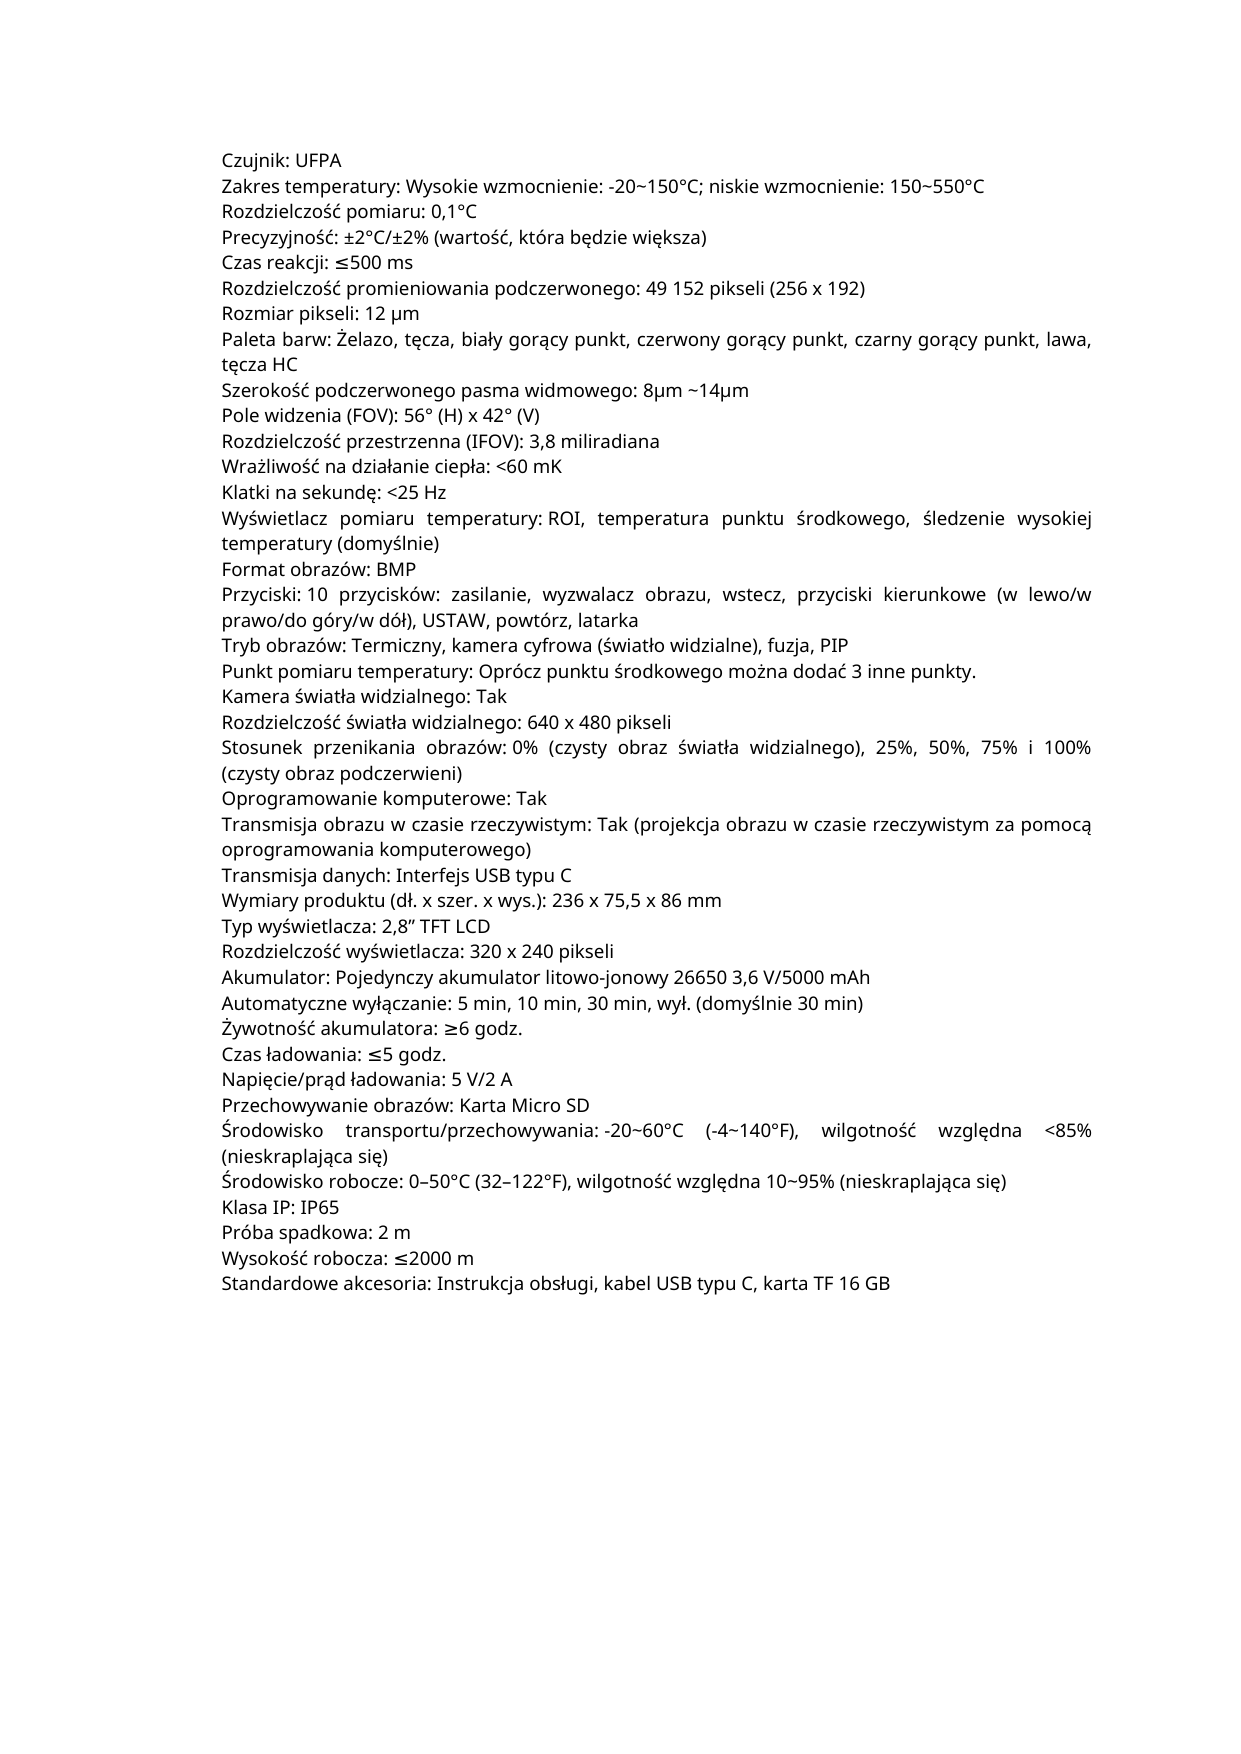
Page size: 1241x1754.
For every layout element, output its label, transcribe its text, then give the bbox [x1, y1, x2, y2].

text Pole widzenia (FOV): 56° (H) x 42° (V) [221, 403, 1093, 428]
text Zakres temperatury: Wysokie wzmocnienie: -20~150°C; niskie wzmocnienie: 150~550°C [221, 173, 1093, 199]
text Szerokość podczerwonego pasma widmowego: 8µm ~14µm [221, 377, 1093, 403]
text Wysokość robocza: ≤2000 m [221, 1245, 1093, 1271]
text Czujnik: UFPA [221, 148, 1093, 173]
text Środowisko robocze: 0–50°C (32–122°F), wilgotność względna 10~95% (nieskraplająca się) [221, 1168, 1093, 1194]
text Stosunek przenikania obrazów: 0% (czysty obraz światła widzialnego), 25%, 50%, 75% i 100% (czysty obraz podczerwieni) [221, 734, 1093, 786]
text Automatyczne wyłączanie: 5 min, 10 min, 30 min, wył. (domyślnie 30 min) [221, 990, 1093, 1015]
text Wrażliwość na działanie ciepła: <60 mK [221, 454, 1093, 479]
text Klatki na sekundę: <25 Hz [221, 479, 1093, 505]
text Napięcie/prąd ładowania: 5 V/2 A [221, 1066, 1093, 1092]
text Rozdzielczość wyświetlacza: 320 x 240 pikseli [221, 939, 1093, 964]
text Paleta barw: Żelazo, tęcza, biały gorący punkt, czerwony gorący punkt, czarny gorący punkt, lawa, tęcza HC [221, 326, 1093, 377]
text Rozdzielczość przestrzenna (IFOV): 3,8 miliradiana [221, 428, 1093, 454]
text Przyciski: 10 przycisków: zasilanie, wyzwalacz obrazu, wstecz, przyciski kierunkowe (w lewo/w prawo/do góry/w dół), USTAW, powtórz, latarka [221, 581, 1093, 632]
text Tryb obrazów: Termiczny, kamera cyfrowa (światło widzialne), fuzja, PIP [221, 632, 1093, 658]
text Przechowywanie obrazów: Karta Micro SD [221, 1092, 1093, 1117]
text Transmisja obrazu w czasie rzeczywistym: Tak (projekcja obrazu w czasie rzeczywistym za pomocą oprogramowania komputerowego) [221, 811, 1093, 862]
text Próba spadkowa: 2 m [221, 1219, 1093, 1245]
text Czas ładowania: ≤5 godz. [221, 1041, 1093, 1066]
text Format obrazów: BMP [221, 556, 1093, 581]
text Kamera światła widzialnego: Tak [221, 683, 1093, 709]
text Wyświetlacz pomiaru temperatury: ROI, temperatura punktu środkowego, śledzenie wysokiej temperatury (domyślnie) [221, 505, 1093, 556]
text Wymiary produktu (dł. x szer. x wys.): 236 x 75,5 x 86 mm [221, 888, 1093, 913]
text Precyzyjność: ±2°C/±2% (wartość, która będzie większa) [221, 224, 1093, 250]
text Żywotność akumulatora: ≥6 godz. [221, 1015, 1093, 1041]
text Oprogramowanie komputerowe: Tak [221, 786, 1093, 811]
text Rozdzielczość pomiaru: 0,1°C [221, 199, 1093, 224]
text Standardowe akcesoria: Instrukcja obsługi, kabel USB typu C, karta TF 16 GB [221, 1271, 1093, 1296]
text Środowisko transportu/przechowywania: -20~60°C (-4~140°F), wilgotność względna <85% (nieskraplająca się) [221, 1117, 1093, 1168]
text Rozdzielczość światła widzialnego: 640 x 480 pikseli [221, 709, 1093, 734]
text Punkt pomiaru temperatury: Oprócz punktu środkowego można dodać 3 inne punkty. [221, 658, 1093, 683]
text Czas reakcji: ≤500 ms [221, 250, 1093, 275]
text Rozdzielczość promieniowania podczerwonego: 49 152 pikseli (256 x 192) [221, 275, 1093, 301]
text Klasa IP: IP65 [221, 1194, 1093, 1219]
text Transmisja danych: Interfejs USB typu C [221, 862, 1093, 888]
text Typ wyświetlacza: 2,8” TFT LCD [221, 913, 1093, 939]
text Rozmiar pikseli: 12 µm [221, 301, 1093, 326]
text Akumulator: Pojedynczy akumulator litowo-jonowy 26650 3,6 V/5000 mAh [221, 964, 1093, 990]
